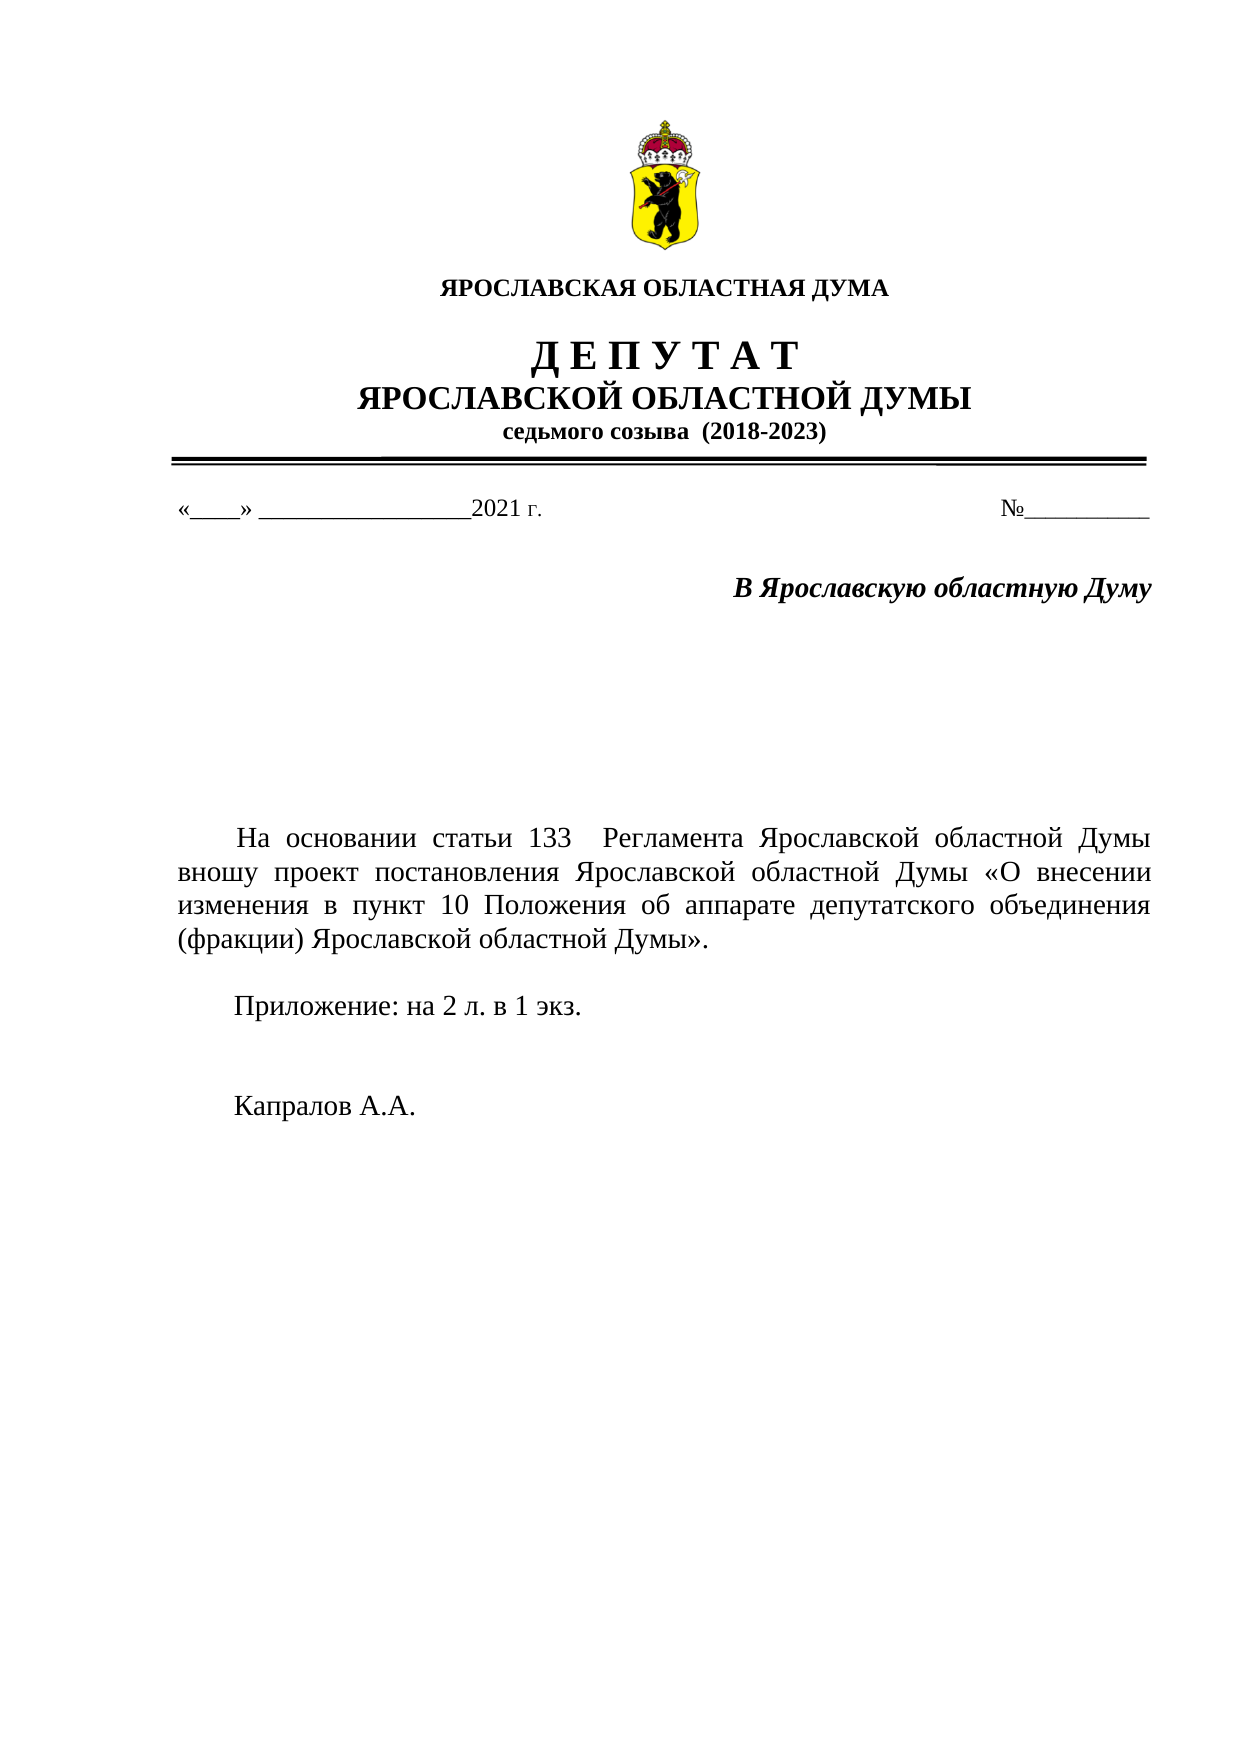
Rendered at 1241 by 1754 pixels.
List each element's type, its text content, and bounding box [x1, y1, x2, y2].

text ЯРОСЛАВСКАЯ ОБЛАСТНАЯ ДУМА [177, 273, 1152, 301]
text «____» _________________2021 Г. №____________ [177, 493, 1152, 522]
text Д Е П У Т А Т [177, 330, 1152, 378]
text Капралов А.А. [177, 1088, 1152, 1122]
text ЯРОСЛАВСКОЙ ОБЛАСТНОЙ ДУМЫ [177, 378, 1152, 416]
picture [627, 118, 702, 254]
text На основании статьи 133 Регламента Ярославской областной Думы вношу проект постановления Ярославской областной Думы «О внесении изменения в пункт 10 Положения об аппарате депутатского объединения (фракции) Ярославской областной Думы». [177, 820, 1152, 954]
text В Ярославскую областную Думу [177, 570, 1152, 604]
text Приложение: на 2 л. в 1 экз. [177, 988, 1152, 1021]
text седьмого созыва (2018-2023) [177, 416, 1152, 445]
